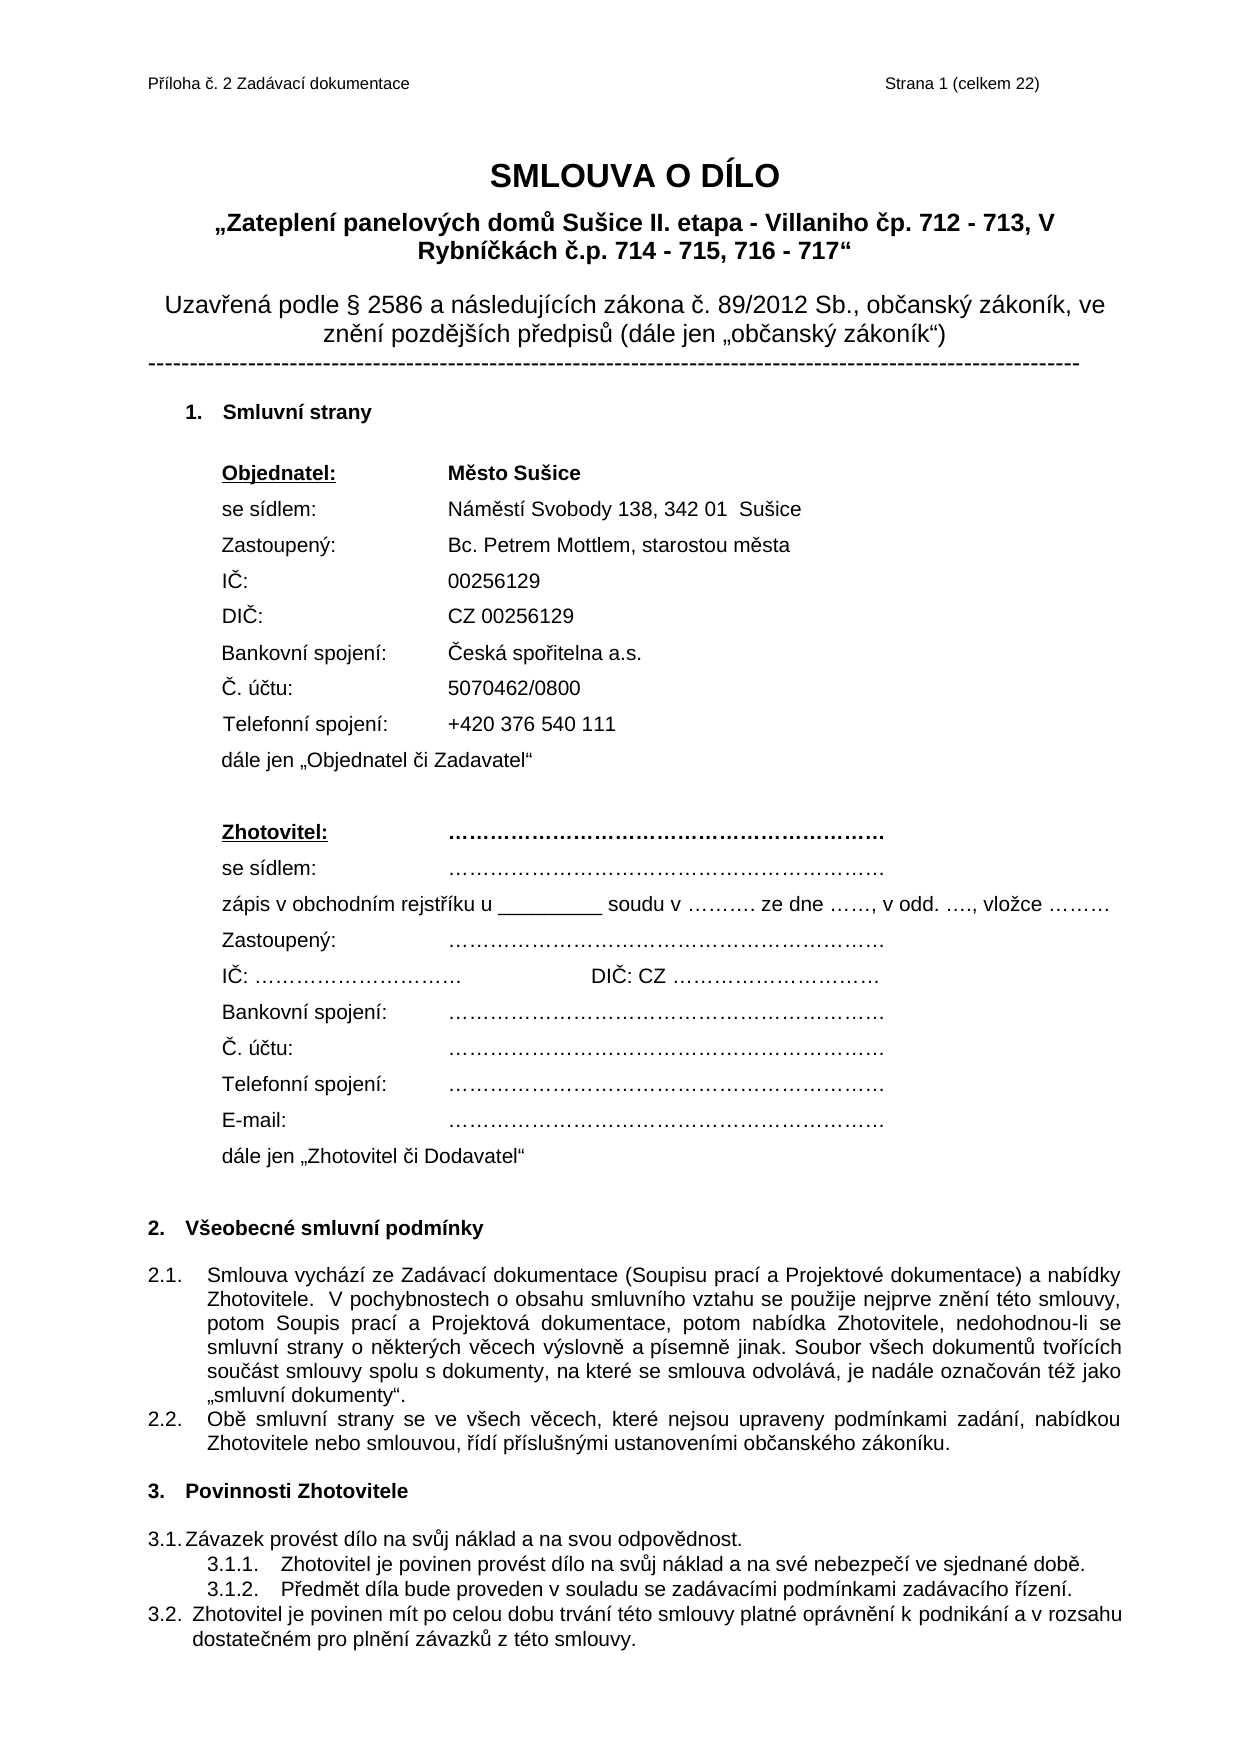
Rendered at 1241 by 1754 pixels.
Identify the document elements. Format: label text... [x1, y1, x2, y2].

text DIČ: CZ 00256129 [222, 604, 1122, 628]
list Smluvní strany [185, 400, 1122, 424]
text Objednatel: Město Sušice [222, 461, 1122, 484]
text dále jen „Zhotovitel či Dodavatel“ [148, 1143, 1122, 1167]
text IČ: 00256129 [148, 568, 1122, 592]
text Č. účtu: ……………………………………………………… [222, 1036, 1122, 1059]
list Zhotovitel je povinen provést dílo na svůj náklad a na své nebezpečí ve sjednané době. [207, 1551, 1122, 1576]
text Zastoupený: ……………………………………………………… [222, 928, 1122, 952]
list Zhotovitel je povinen mít po celou dobu trvání této smlouvy platné oprávnění k podnikání a v rozsahu dostatečném pro plnění závazků z této smlouvy. [148, 1601, 1122, 1651]
text se sídlem: ……………………………………………………… [180, 856, 1122, 880]
list Smlouva vychází ze Zadávací dokumentace (Soupisu prací a Projektové dokumentace) a nabídky Zhotovitele. V pochybnostech o obsahu smluvního vztahu se použije nejprve znění této smlouvy, potom Soupis prací a Projektová dokumentace, potom nabídka Zhotovitele, nedohodnou-li se smluvní strany o některých věcech výslovně a písemně jinak. Soubor všech dokumentů tvořících součást smlouvy spolu s dokumenty, na které se smlouva odvolává, je nadále označován též jako „smluvní dokumenty“. [148, 1263, 1122, 1407]
text IČ: ………………………… DIČ: CZ ………………………… [222, 964, 1122, 988]
text ---------------------------------------------------------------------------------------------------------------- [148, 347, 1122, 376]
subtitle Smlouva o dílo [148, 157, 1122, 195]
list Předmět díla bude proveden v souladu se zadávacími podmínkami zadávacího řízení. [207, 1576, 1122, 1601]
list Povinnosti Zhotovitele [148, 1479, 1122, 1503]
text zápis v obchodním rejstříku u _________ soudu v ………. ze dne ……, v odd. …., vložce ……… [222, 892, 1122, 916]
text dále jen „Objednatel či Zadavatel“ [148, 748, 1122, 772]
text se sídlem: Náměstí Svobody 138, 342 01 Sušice [222, 497, 1122, 521]
text „Zateplení panelových domů Sušice II. etapa - Villaniho čp. 712 - 713, V Rybníčkách č.p. 714 - 715, 716 - 717“ [148, 207, 1122, 265]
text Bankovní spojení: Česká spořitelna a.s. [148, 640, 1122, 664]
list Č. účtu: 5070462/0800 [148, 676, 1122, 700]
list Závazek provést dílo na svůj náklad a na svou odpovědnost. [148, 1527, 1122, 1551]
text E-mail: ……………………………………………………… [222, 1107, 1122, 1131]
text Zhotovitel: ……………………………………………………… [180, 820, 1122, 844]
list Všeobecné smluvní podmínky [148, 1215, 1122, 1239]
list Obě smluvní strany se ve všech věcech, které nejsou upraveny podmínkami zadání, nabídkou Zhotovitele nebo smlouvou, řídí příslušnými ustanoveními občanského zákoníku. [148, 1407, 1122, 1455]
text Telefonní spojení: ……………………………………………………… [222, 1072, 1122, 1096]
text Uzavřená podle § 2586 a následujících zákona č. 89/2012 Sb., občanský zákoník, ve znění pozdějších předpisů (dále jen „občanský zákoník“) [148, 290, 1122, 347]
list Zastoupený: Bc. Petrem Mottlem, starostou města [148, 532, 1122, 556]
text Telefonní spojení: +420 376 540 111 [180, 712, 1122, 736]
text Bankovní spojení: ……………………………………………………… [222, 1000, 1122, 1024]
